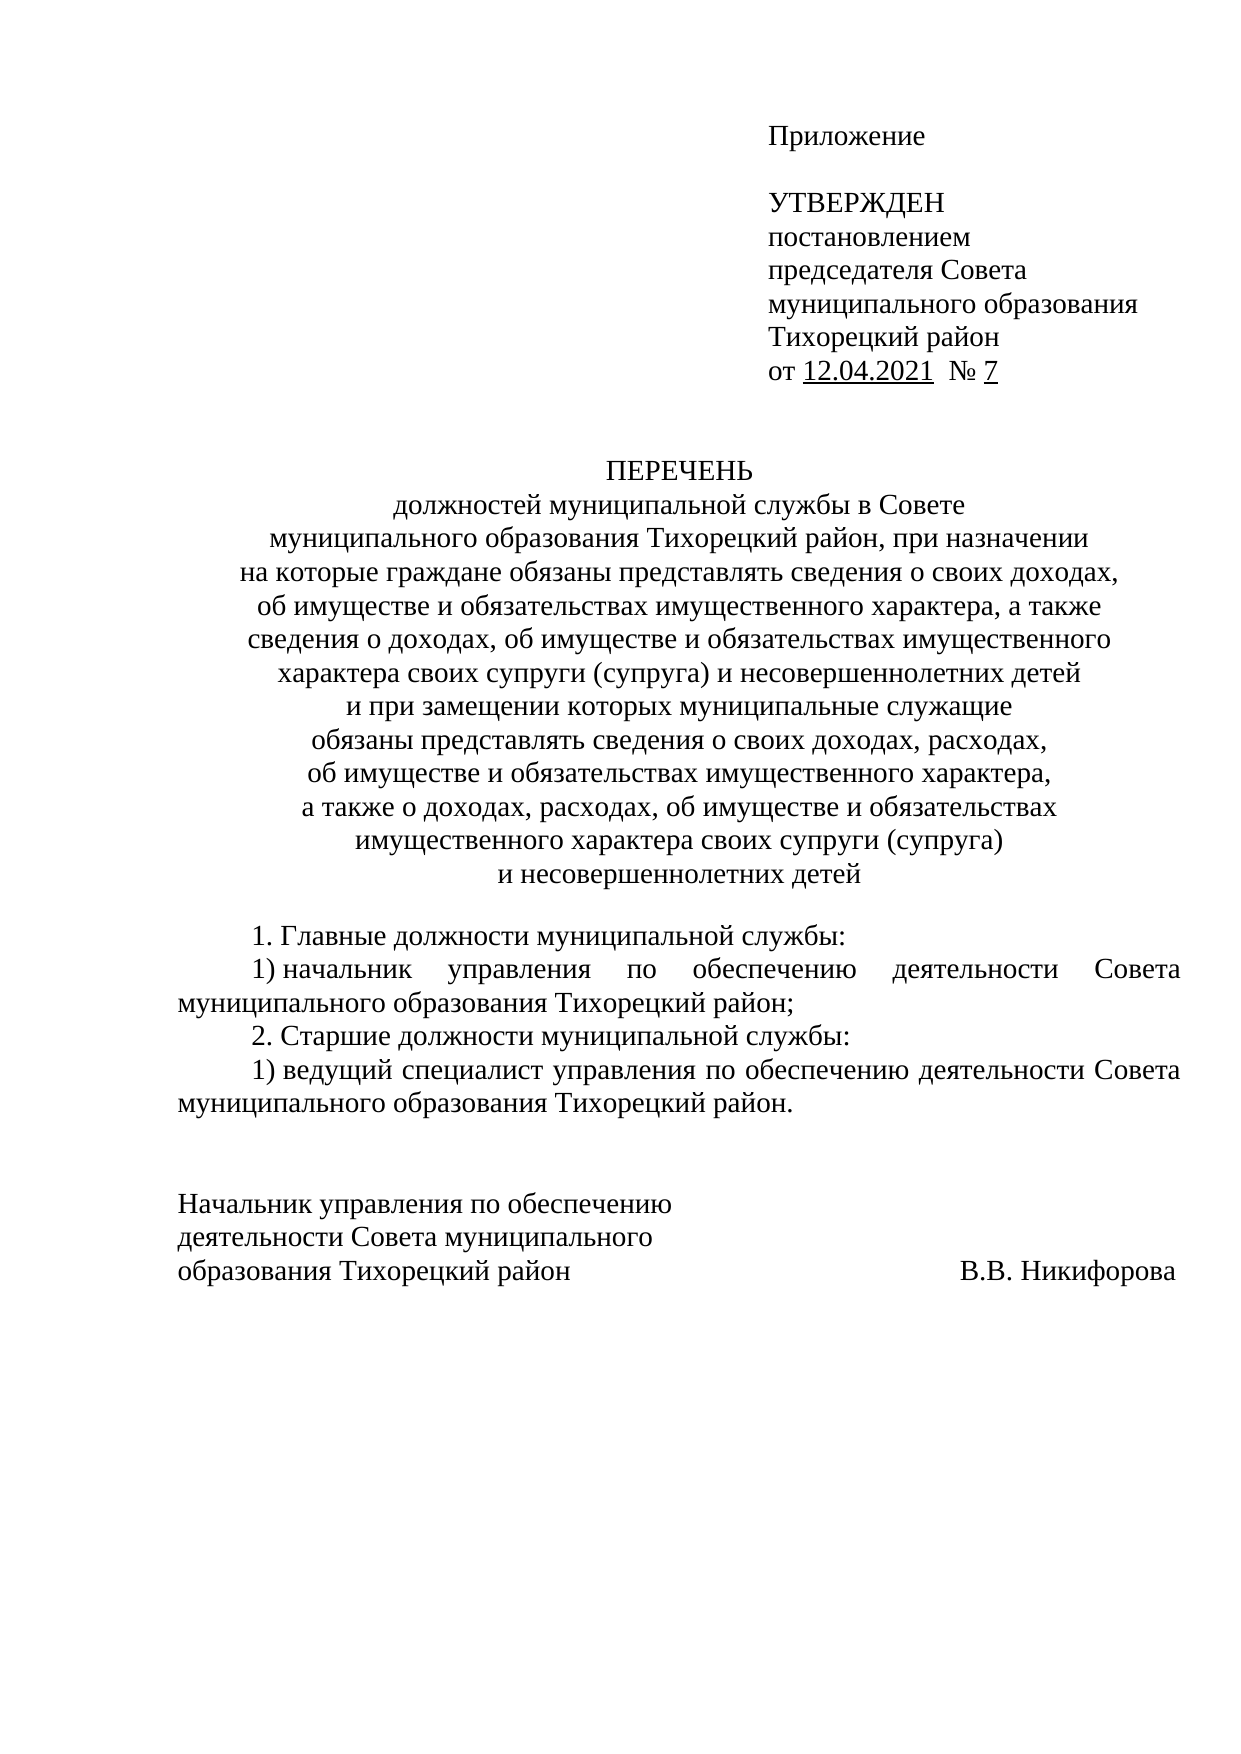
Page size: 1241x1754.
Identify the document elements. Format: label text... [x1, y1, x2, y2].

text председателя Совета муниципального образования Тихорецкий район [768, 252, 1181, 353]
text об имуществе и обязательствах имущественного характера, а также [177, 588, 1181, 621]
text муниципального образования Тихорецкий район, при назначении [177, 521, 1181, 554]
text образования Тихорецкий район В.В. Никифорова [177, 1253, 1181, 1287]
text ПЕРЕЧЕНЬ [177, 453, 1181, 487]
text от 12.04.2021 № 7 [768, 353, 1181, 386]
text имущественного характера своих супруги (супруга) [177, 822, 1181, 856]
text об имуществе и обязательствах имущественного характера, [177, 755, 1181, 789]
text и при замещении которых муниципальные служащие [177, 688, 1181, 722]
text постановлением [768, 219, 1181, 252]
text УТВЕРЖДЕН [768, 185, 1181, 219]
text Начальник управления по обеспечению [177, 1186, 1181, 1219]
text и несовершеннолетних детей [177, 856, 1181, 889]
text должностей муниципальной службы в Совете [177, 487, 1181, 521]
text 2. Старшие должности муниципальной службы: [177, 1018, 1181, 1052]
text а также о доходах, расходах, об имуществе и обязательствах [177, 789, 1181, 822]
text на которые граждане обязаны представлять сведения о своих доходах, [177, 554, 1181, 588]
text обязаны представлять сведения о своих доходах, расходах, [177, 722, 1181, 755]
text 1) начальник управления по обеспечению деятельности Совета муниципального образования Тихорецкий район; [177, 951, 1181, 1018]
text 1. Главные должности муниципальной службы: [177, 918, 1181, 951]
text характера своих супруги (супруга) и несовершеннолетних детей [177, 655, 1181, 688]
text деятельности Совета муниципального [177, 1219, 1181, 1253]
text 1) ведущий специалист управления по обеспечению деятельности Совета муниципального образования Тихорецкий район. [177, 1052, 1181, 1119]
text Приложение [768, 118, 1181, 152]
text сведения о доходах, об имуществе и обязательствах имущественного [177, 621, 1181, 655]
